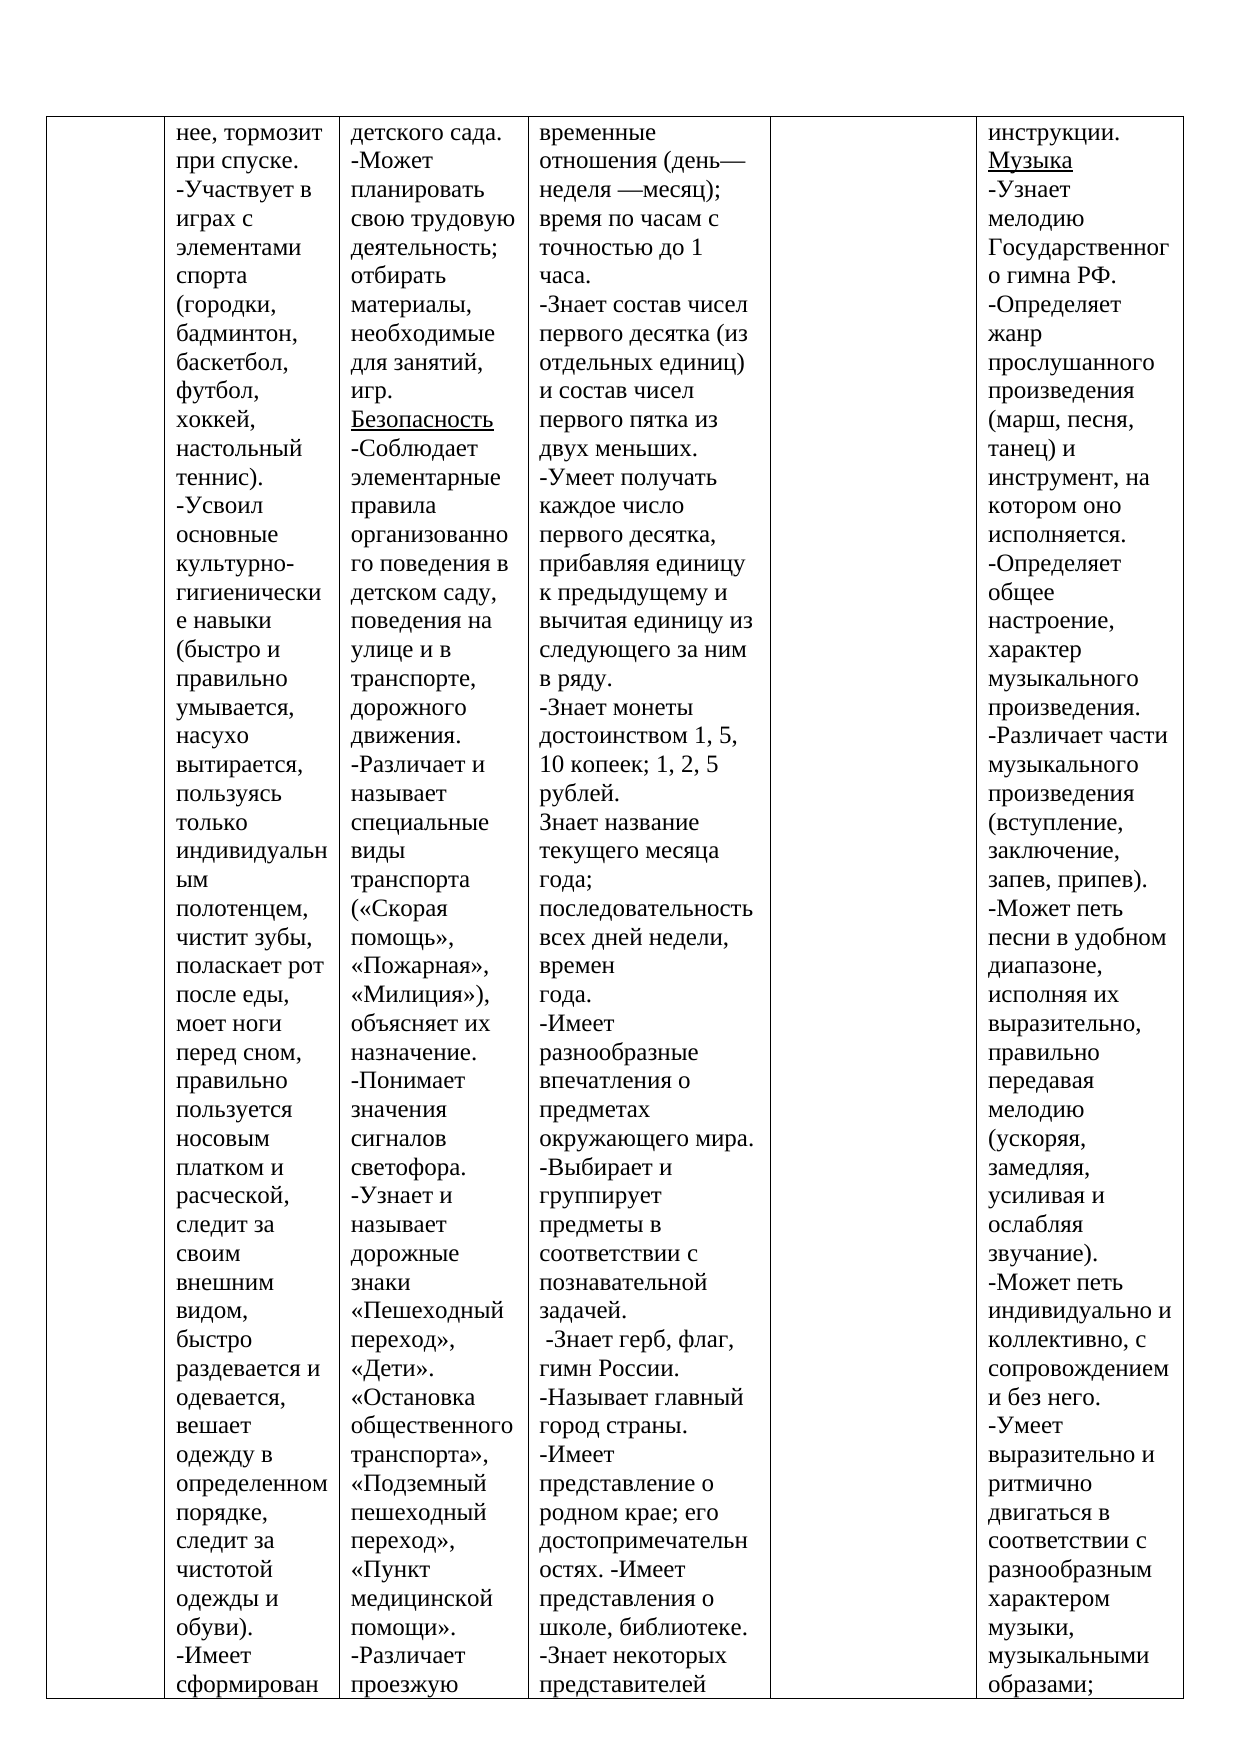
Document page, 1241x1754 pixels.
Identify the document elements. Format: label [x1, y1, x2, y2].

table_cell [340, 117, 528, 1698]
table_cell [529, 117, 770, 1698]
table_cell [977, 117, 1183, 1698]
table_cell [771, 117, 976, 1698]
table_cell [165, 117, 339, 1698]
table_cell [47, 117, 164, 1698]
